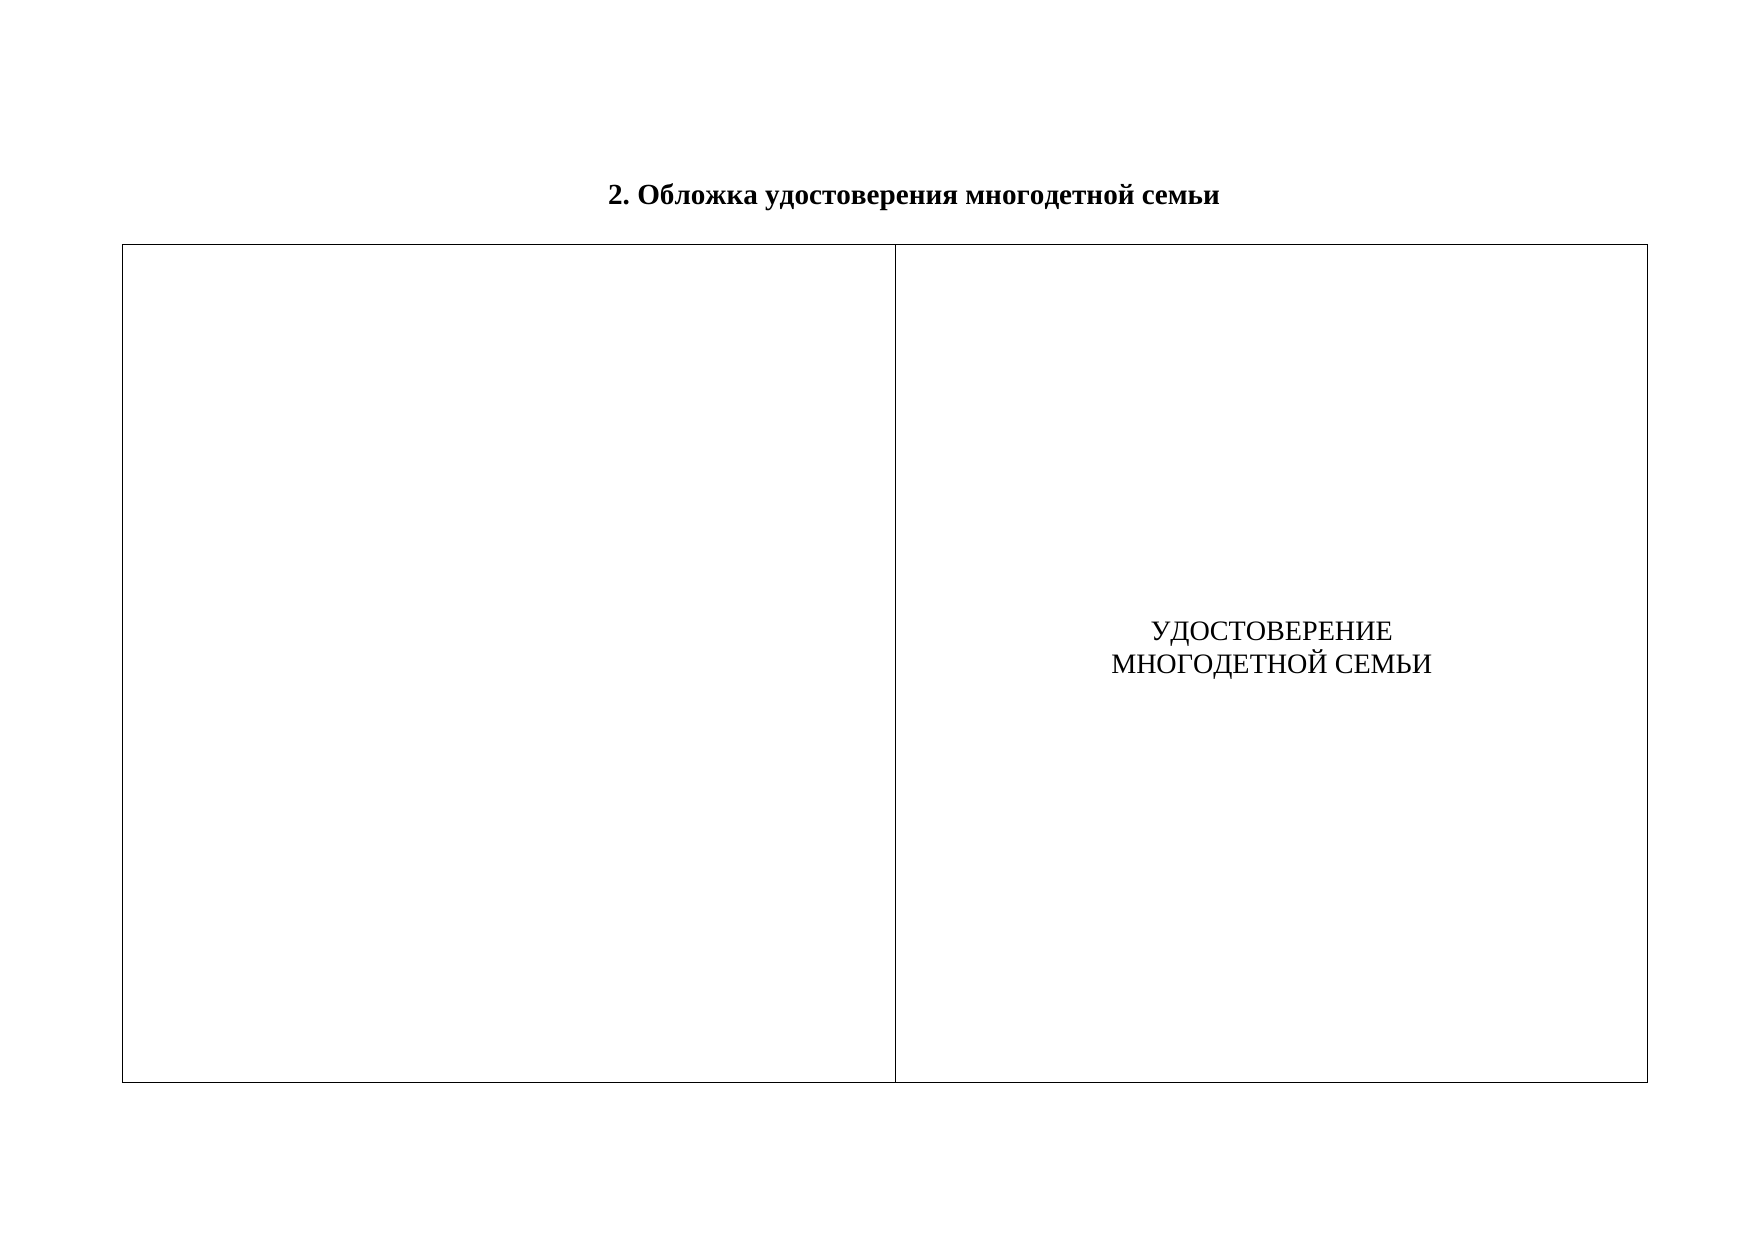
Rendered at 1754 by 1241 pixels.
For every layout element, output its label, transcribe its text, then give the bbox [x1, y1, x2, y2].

table_header УДОСТОВЕРЕНИЕ МНОГОДЕТНОЙ СЕМЬИ [896, 245, 1647, 1082]
text 2. Обложка удостоверения многодетной семьи [192, 177, 1636, 211]
table_header [123, 245, 895, 1082]
